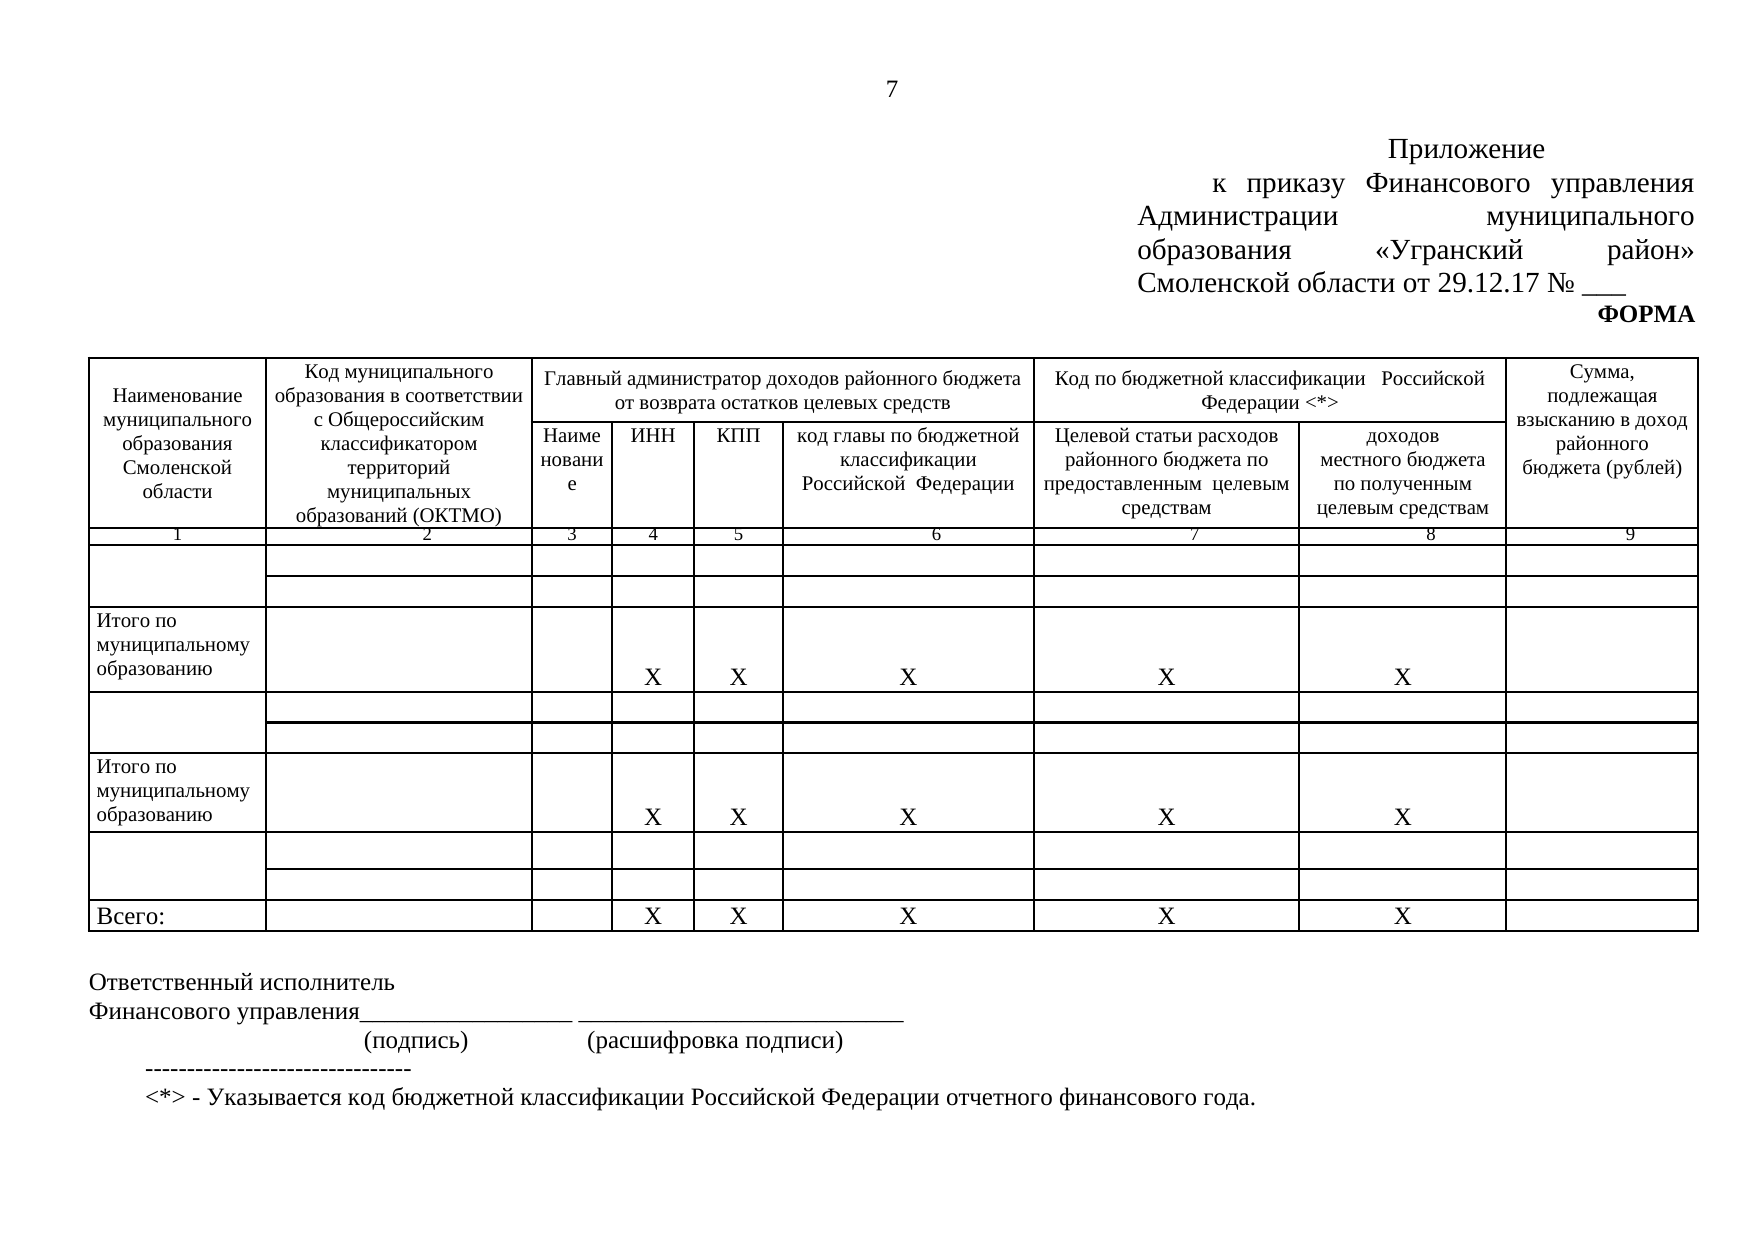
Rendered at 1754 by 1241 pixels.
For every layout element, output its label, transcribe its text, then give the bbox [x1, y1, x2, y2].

table_cell X [1300, 754, 1505, 831]
table_cell [695, 870, 782, 899]
text (подпись) (расшифровка подписи) [89, 1025, 1695, 1053]
table_cell [267, 724, 531, 752]
table_cell [90, 693, 265, 752]
table_cell [613, 870, 693, 899]
table_cell [1507, 901, 1697, 930]
table_cell [784, 724, 1033, 752]
table_cell [1300, 870, 1505, 899]
table_cell X [1300, 901, 1505, 930]
table_cell X [613, 754, 693, 831]
table_cell [613, 833, 693, 868]
table_cell [1035, 870, 1298, 899]
table_cell [784, 833, 1033, 868]
table_cell [1300, 577, 1505, 606]
table_cell [533, 693, 611, 721]
table_header Главный администратор доходов районного бюджета от возврата остатков целевых средств [533, 359, 1033, 421]
table_cell [695, 577, 782, 606]
table_cell [1300, 833, 1505, 868]
table_cell [1300, 724, 1505, 752]
table_cell [1035, 833, 1298, 868]
table_cell [533, 833, 611, 868]
text -------------------------------- [89, 1053, 1695, 1082]
table_cell [1507, 577, 1697, 606]
table_cell [784, 577, 1033, 606]
table_cell Наименование [533, 423, 611, 521]
table_cell [784, 870, 1033, 899]
table_header Код муниципального образования в соответствии с Общероссийским классификатором территорий муниципальных образований (ОКТМО) [267, 359, 531, 521]
table_cell [533, 546, 611, 575]
table_cell [1507, 546, 1697, 575]
table_cell [1507, 608, 1697, 691]
table_cell [1507, 693, 1697, 721]
table_cell Итого по муниципальному образованию [90, 608, 265, 691]
table_cell 4 [613, 529, 693, 544]
table_cell [695, 693, 782, 721]
table_cell X [784, 754, 1033, 831]
text Приложение [1082, 131, 1695, 165]
table_cell [1300, 693, 1505, 721]
table_cell X [784, 901, 1033, 930]
table_cell Целевой статьи расходов районного бюджета по предоставленным целевым средствам [1035, 423, 1298, 521]
table_cell [1507, 870, 1697, 899]
table_cell [695, 724, 782, 752]
table_cell [533, 577, 611, 606]
table_cell [1507, 833, 1697, 868]
table_cell [1300, 546, 1505, 575]
table_cell X [1035, 754, 1298, 831]
table_header Код по бюджетной классификации Российской Федерации <*> [1035, 359, 1505, 421]
table_cell X [613, 608, 693, 691]
table_cell 1 [90, 529, 265, 544]
table_header Сумма, подлежащая взысканию в доход районного бюджета (рублей) [1507, 359, 1697, 521]
table_cell X [695, 901, 782, 930]
table_cell [533, 901, 611, 930]
table_cell [1035, 724, 1298, 752]
table_cell [267, 901, 531, 930]
table_cell [267, 693, 531, 721]
text Ответственный исполнитель [89, 967, 1695, 996]
table_cell 7 [1035, 529, 1298, 544]
table_cell [267, 870, 531, 899]
table_cell 5 [695, 529, 782, 544]
table_header Наименование муниципального образования Смоленской области [90, 359, 265, 521]
table_cell [613, 577, 693, 606]
text ФОРМА [89, 299, 1695, 328]
table_cell [1035, 577, 1298, 606]
table_cell [784, 693, 1033, 721]
table_cell [695, 546, 782, 575]
table_cell [1507, 724, 1697, 752]
table_cell X [784, 608, 1033, 691]
table_cell Итого по муниципальному образованию [90, 754, 265, 831]
table_cell код главы по бюджетной классификации Российской Федерации [784, 423, 1033, 521]
table_cell [695, 833, 782, 868]
table_cell [533, 870, 611, 899]
table_cell [267, 833, 531, 868]
table_cell X [613, 901, 693, 930]
table_cell [267, 608, 531, 691]
table_cell [90, 833, 265, 899]
table_cell 6 [784, 529, 1033, 544]
table_cell [533, 724, 611, 752]
table_cell X [1300, 608, 1505, 691]
table_cell 2 [267, 529, 531, 544]
table_cell X [695, 608, 782, 691]
table_cell 3 [533, 529, 611, 544]
table_cell [267, 577, 531, 606]
table_cell X [1035, 901, 1298, 930]
table_cell X [1035, 608, 1298, 691]
table_cell [613, 724, 693, 752]
table_cell КПП [695, 423, 782, 521]
text <*> - Указывается код бюджетной классификации Российской Федерации отчетного финансового года. [89, 1082, 1695, 1111]
table_cell [533, 754, 611, 831]
table_cell [1035, 693, 1298, 721]
table_cell [267, 546, 531, 575]
table_cell доходов местного бюджета по полученным целевым средствам [1300, 423, 1505, 521]
table_cell [267, 754, 531, 831]
table_cell [533, 608, 611, 691]
table_cell ИНН [613, 423, 693, 521]
table_cell [1507, 754, 1697, 831]
table_cell 9 [1507, 529, 1697, 544]
table_cell [90, 546, 265, 606]
text Финансового управления_________________ __________________________ [89, 996, 1695, 1025]
table_cell [613, 693, 693, 721]
table_cell [1035, 546, 1298, 575]
table_cell 8 [1300, 529, 1505, 544]
text к приказу Финансового управления Администрации муниципального образования «Угранский район» Смоленской области от 29.12.17 № ___ [1137, 165, 1695, 299]
table_cell [784, 546, 1033, 575]
table_cell X [695, 754, 782, 831]
table_cell Всего: [90, 901, 265, 930]
table_cell [613, 546, 693, 575]
